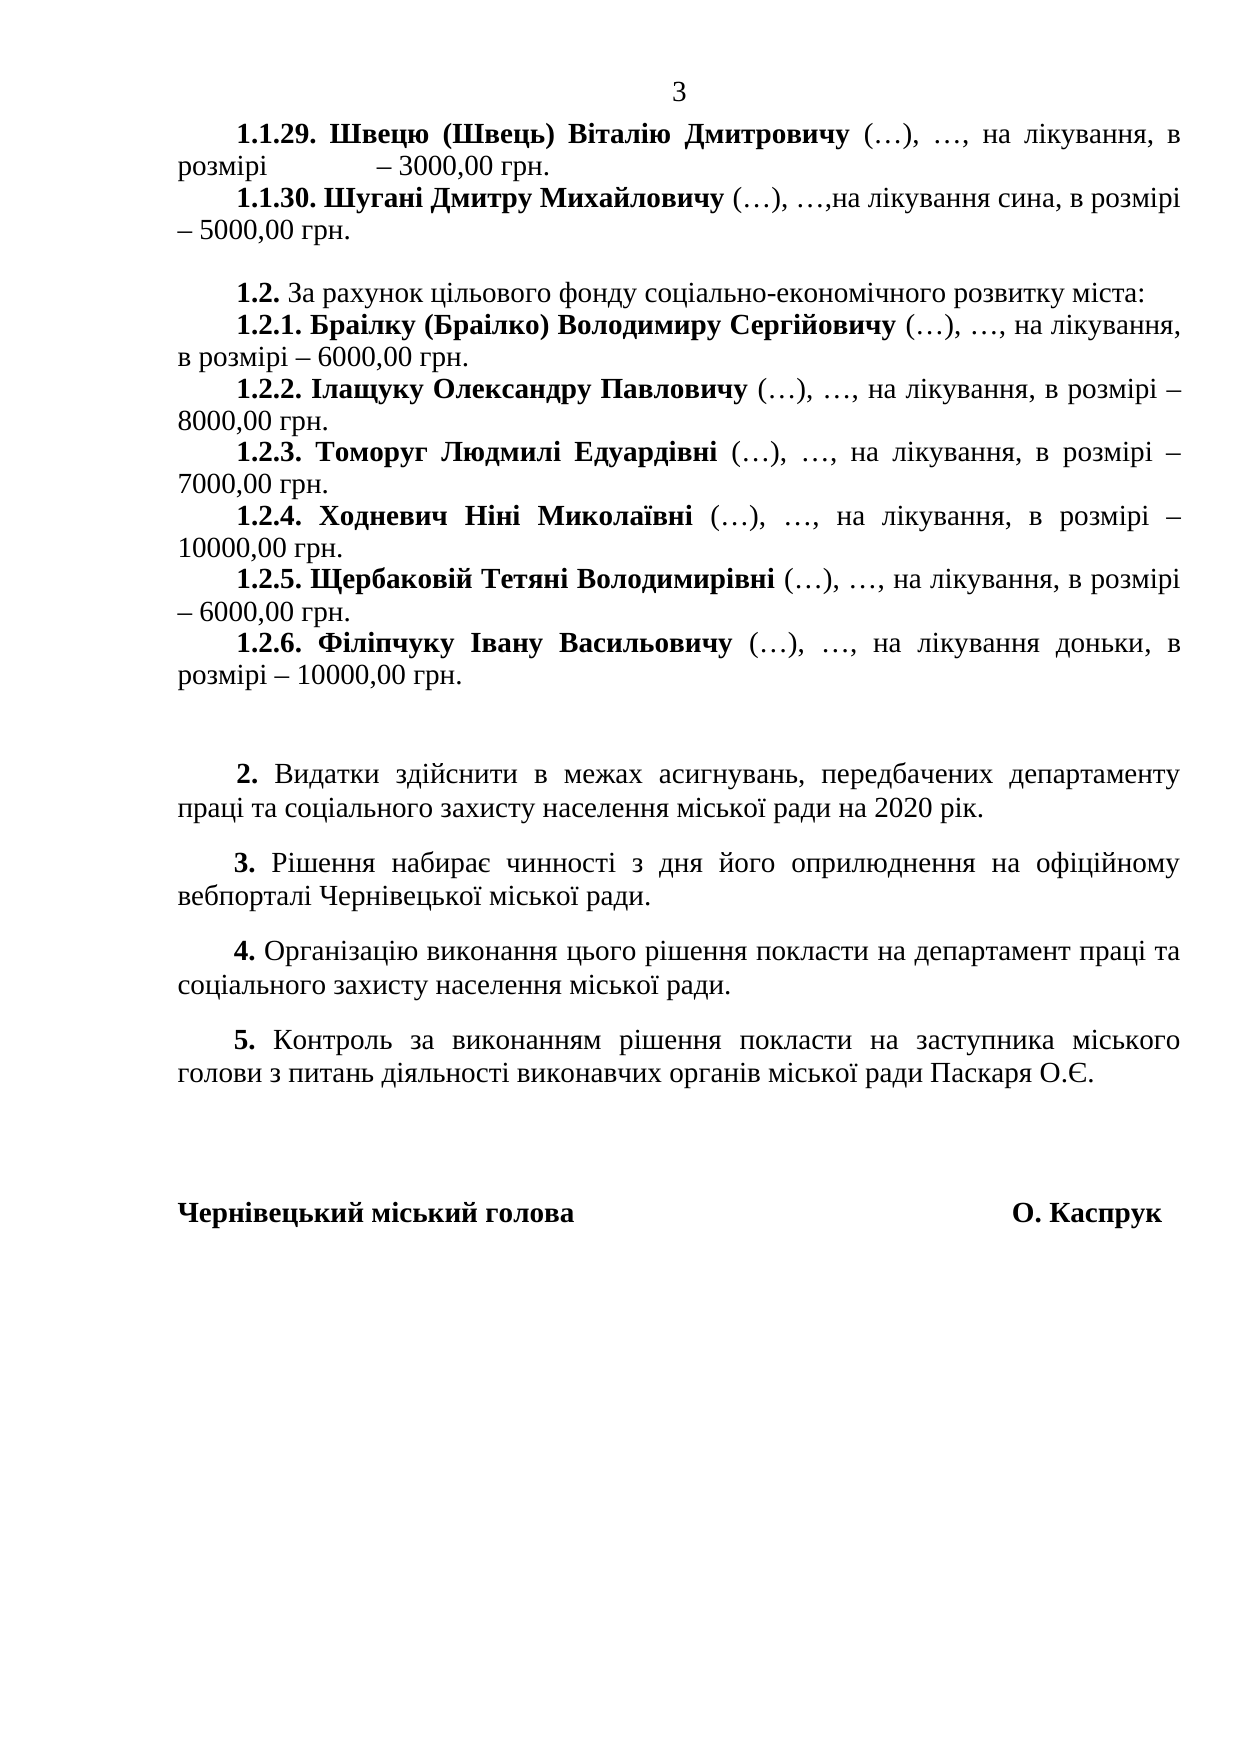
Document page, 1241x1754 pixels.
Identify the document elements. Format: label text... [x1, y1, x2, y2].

text Чернівецький міський голова О. Каспрук [177, 1195, 1181, 1228]
text 1.2.4. Ходневич Ніні Миколаївні (…), …, на лікування, в розмірі – 10000,00 грн. [177, 500, 1181, 563]
text 5. Контроль за виконанням рішення покласти на заступника міського голови з питань діяльності виконавчих органів міської ради Паскаря О.Є. [177, 1022, 1181, 1089]
text 1.2.5. Щербаковій Тетяні Володимирівні (…), …, на лікування, в розмірі – 6000,00 грн. [177, 563, 1181, 627]
text 1.1.30. Шугані Дмитру Михайловичу (…), …,на лікування сина, в розмірі – 5000,00 грн. [177, 182, 1181, 245]
text 1.2.1. Браілку (Браілко) Володимиру Сергійовичу (…), …, на лікування, в розмірі – 6000,00 грн. [177, 309, 1181, 373]
text 3. Рішення набирає чинності з дня його оприлюднення на офіційному вебпорталі Чернівецької міської ради. [177, 845, 1181, 912]
text 4. Організацію виконання цього рішення покласти на департамент праці та соціального захисту населення міської ради. [177, 933, 1181, 1001]
text 1.2.2. Ілащуку Олександру Павловичу (…), …, на лікування, в розмірі – 8000,00 грн. [177, 373, 1181, 436]
text 2. Видатки здійснити в межах асигнувань, передбачених департаменту праці та соціального захисту населення міської ради на 2020 рік. [177, 756, 1181, 823]
text 1.1.29. Швецю (Швець) Віталію Дмитровичу (…), …, на лікування, в розмірі – 3000,00 грн. [177, 118, 1181, 182]
text 1.2.6. Філіпчуку Івану Васильовичу (…), …, на лікування доньки, в розмірі – 10000,00 грн. [177, 627, 1181, 691]
text 1.2.3. Томоруг Людмилі Едуардівні (…), …, на лікування, в розмірі – 7000,00 грн. [177, 436, 1181, 500]
text 1.2. За рахунок цільового фонду соціально-економічного розвитку міста: [177, 277, 1181, 309]
